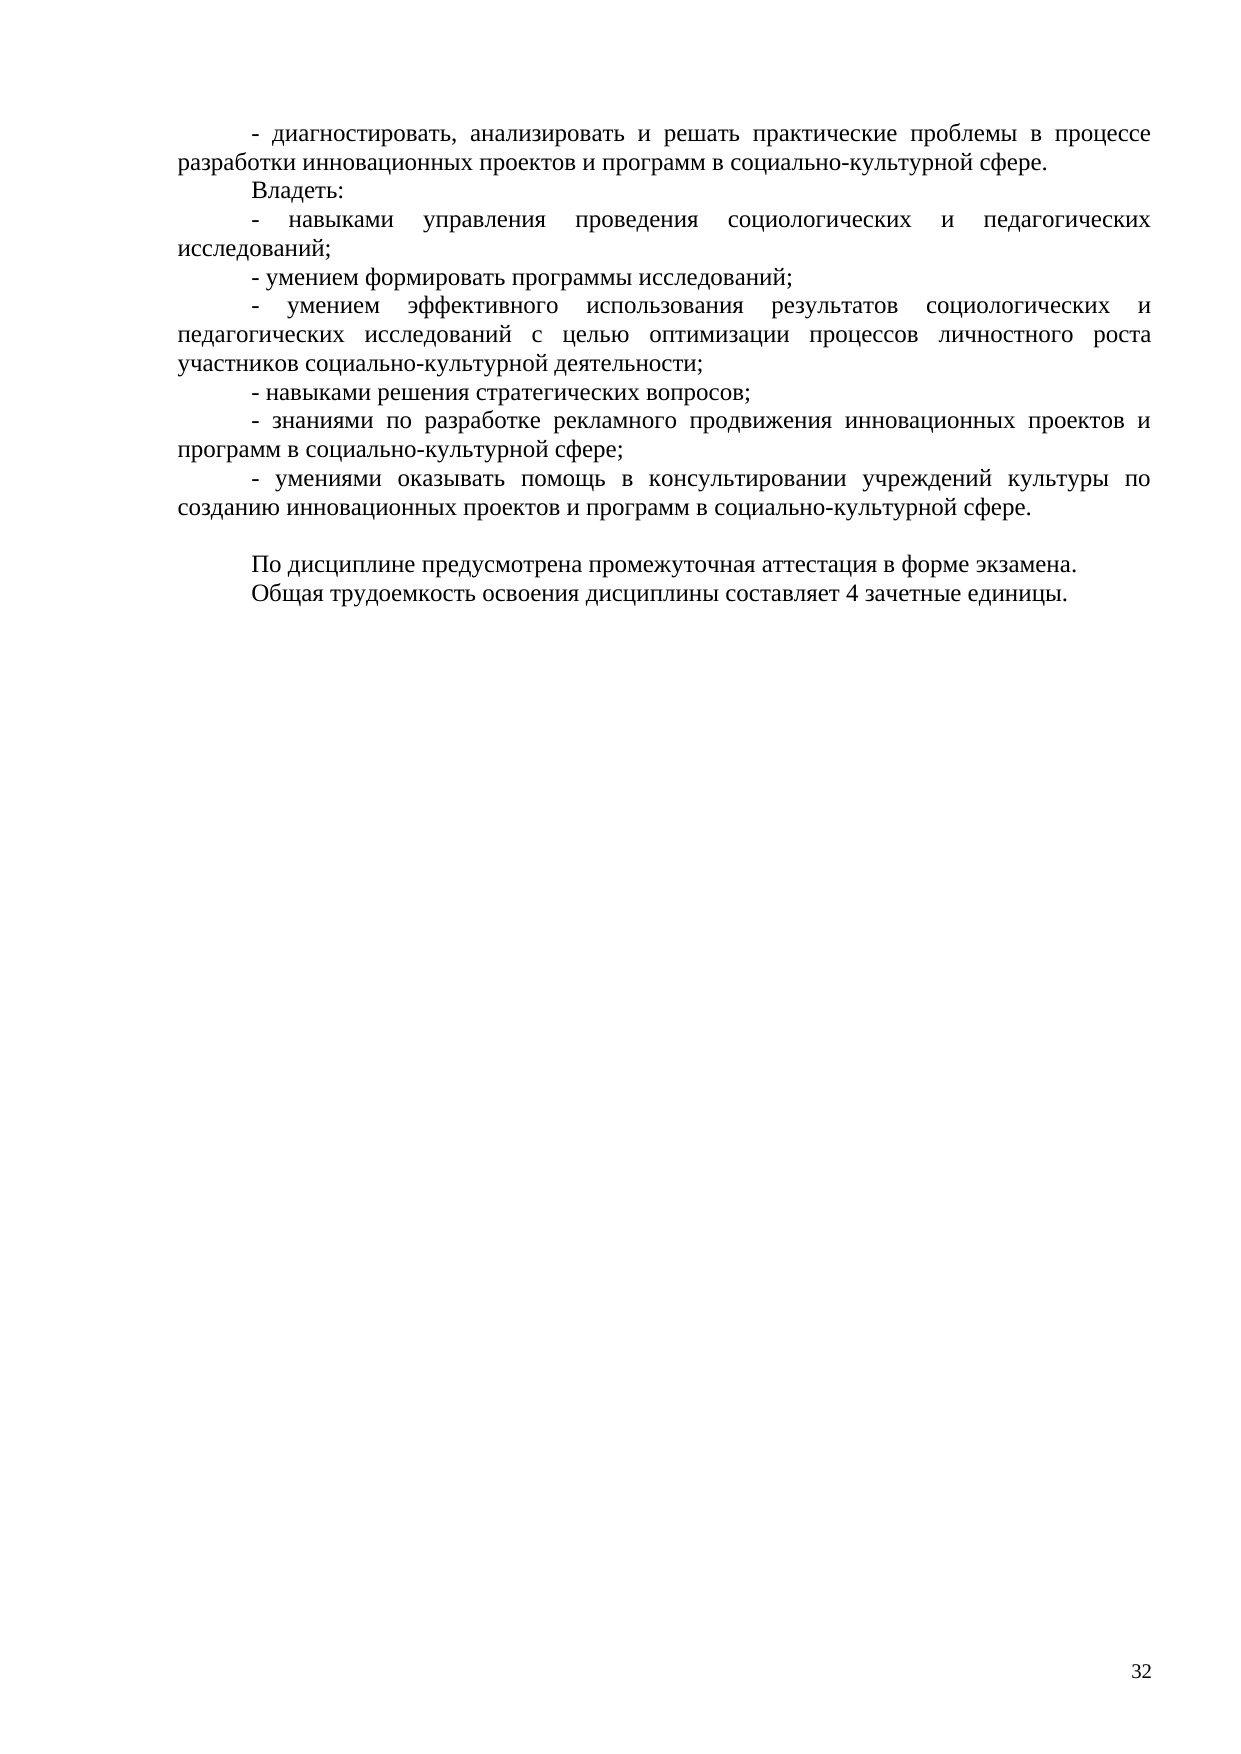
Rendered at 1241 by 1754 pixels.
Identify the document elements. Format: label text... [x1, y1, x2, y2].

text По дисциплине предусмотрена промежуточная аттестация в форме экзамена. [177, 549, 1152, 578]
text Владеть: [177, 176, 1152, 204]
text - умением эффективного использования результатов социологических и педагогических исследований с целью оптимизации процессов личностного роста участников социально-культурной деятельности; [177, 291, 1152, 377]
text - диагностировать, анализировать и решать практические проблемы в процессе разработки инновационных проектов и программ в социально-культурной сфере. [177, 118, 1152, 176]
text - умением формировать программы исследований; [177, 262, 1152, 291]
text Общая трудоемкость освоения дисциплины составляет 4 зачетные единицы. [177, 578, 1152, 607]
text - знаниями по разработке рекламного продвижения инновационных проектов и программ в социально-культурной сфере; [177, 406, 1152, 463]
text - умениями оказывать помощь в консультировании учреждений культуры по созданию инновационных проектов и программ в социально-культурной сфере. [177, 463, 1152, 521]
text - навыками управления проведения социологических и педагогических исследований; [177, 204, 1152, 262]
text - навыками решения стратегических вопросов; [177, 377, 1152, 406]
